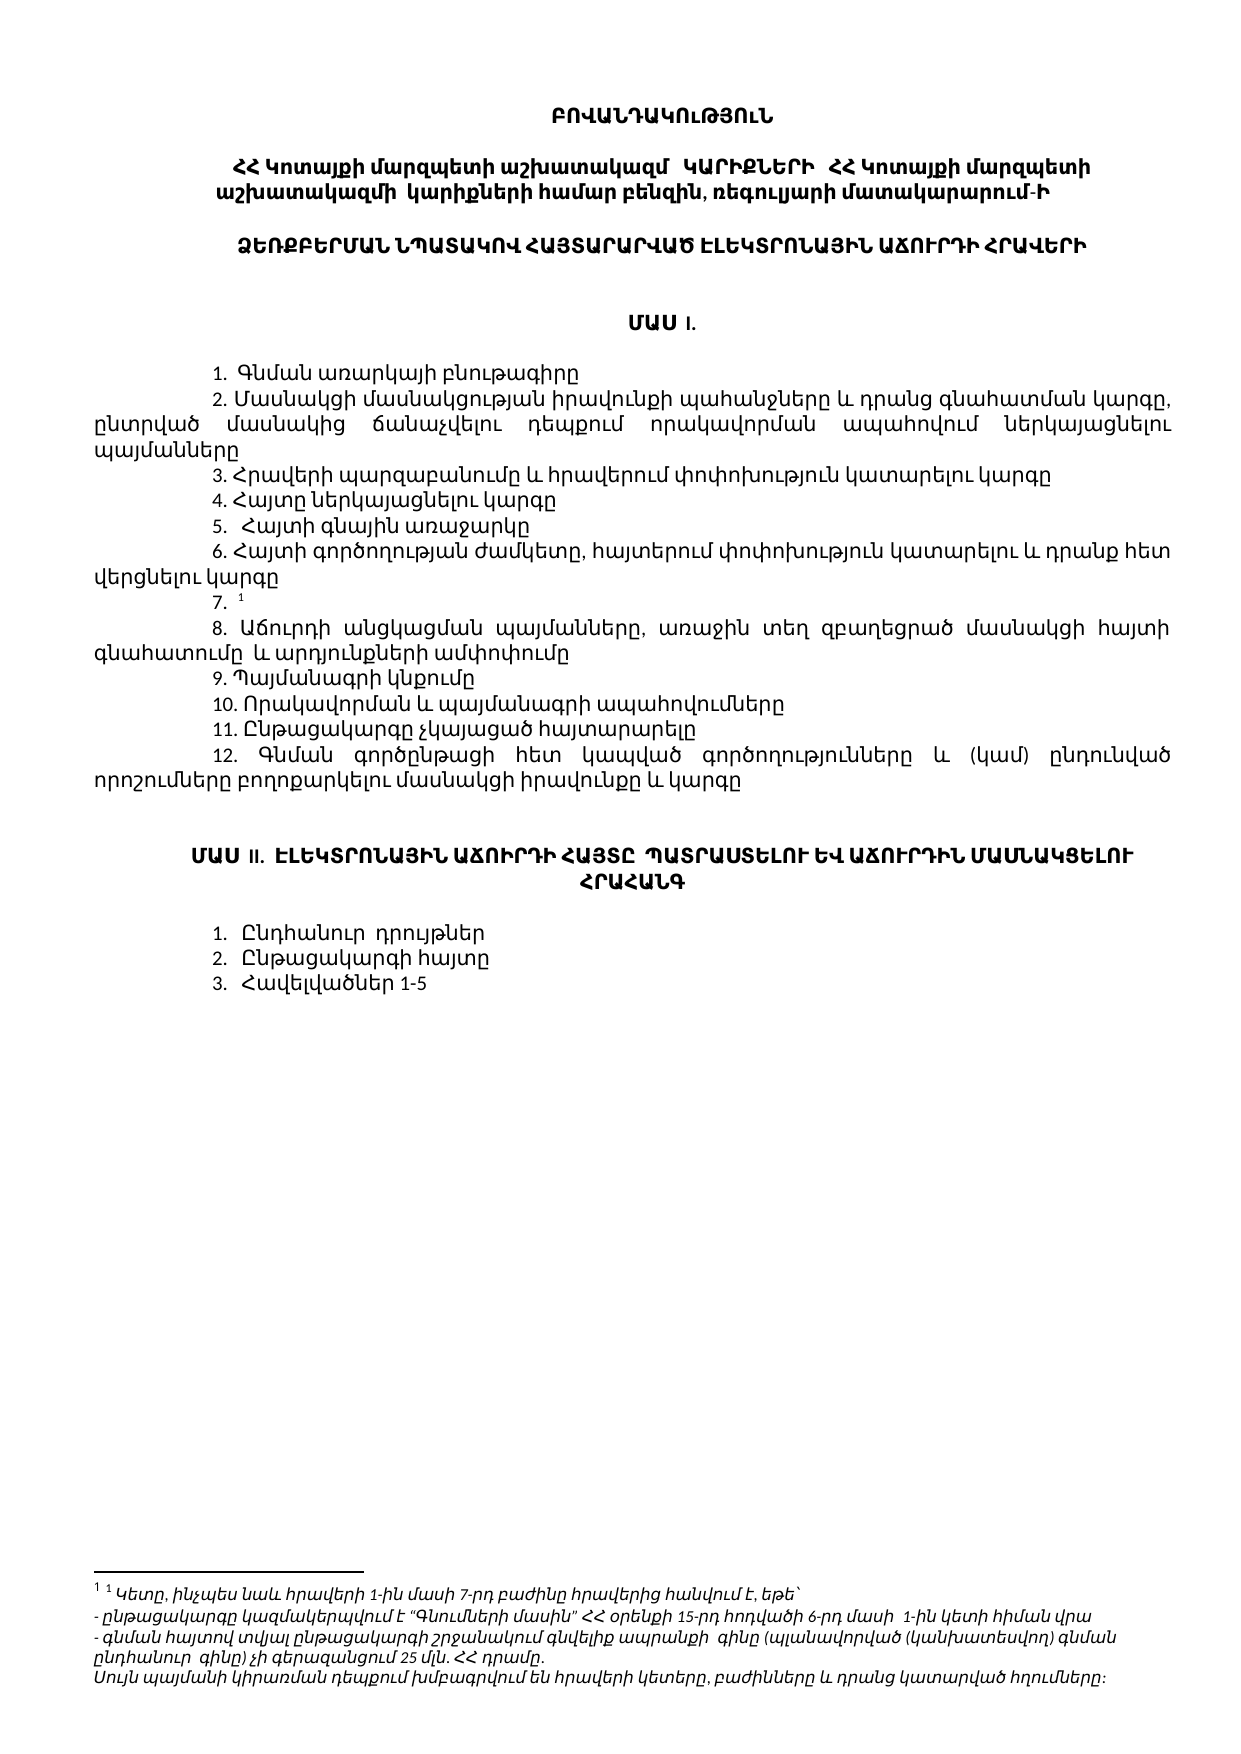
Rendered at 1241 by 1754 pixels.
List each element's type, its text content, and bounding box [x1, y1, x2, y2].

text 2. Ընթացակարգի հայտը [94, 945, 1171, 971]
text 4. Հայտը ներկայացնելու կարգը [94, 488, 1171, 513]
text ԲՈՎԱՆԴԱԿՈւԹՅՈւՆ [94, 103, 1171, 128]
text ՀՀ Կոտայքի մարզպետի աշխատակազմ ԿԱՐԻՔՆԵՐԻ ՀՀ Կոտայքի մարզպետի աշխատակազմի կարիքների համար բենզին, ռեգուլյարի մատակարարում-Ի [94, 154, 1171, 205]
text 12. Գնման գործընթացի հետ կապված գործողությունները և (կամ) ընդունված որոշումները բողոքարկելու մասնակցի իրավունքը և կարգը [94, 742, 1171, 793]
text 7. 1 [94, 589, 1171, 615]
text 6. Հայտի գործողության ժամկետը, հայտերում փոփոխություն կատարելու և դրանք հետ վերցնելու կարգը [94, 538, 1171, 589]
text ՄԱՍ I. [94, 310, 1171, 335]
text 11. Ընթացակարգը չկայացած հայտարարելը [94, 716, 1171, 742]
text 5. Հայտի գնային առաջարկը [94, 513, 1171, 538]
text ՁԵՌՔԲԵՐՄԱՆ ՆՊԱՏԱԿՈՎ ՀԱՅՏԱՐԱՐՎԱԾ ԷԼԵԿՏՐՈՆԱՅԻՆ ԱՃՈՒՐԴԻ ՀՐԱՎԵՐԻ [94, 233, 1171, 259]
text 9. Պայմանագրի կնքումը [94, 666, 1171, 691]
text 2. Մասնակցի մասնակցության իրավունքի պահանջները և դրանց գնահատման կարգը, ընտրված մասնակից ճանաչվելու դեպքում որակավորման ապահովում ներկայացնելու պայմանները [94, 386, 1171, 462]
text 3. Հավելվածներ 1-5 [94, 971, 1171, 996]
text ՄԱՍ II. ԷԼԵԿՏՐՈՆԱՅԻՆ ԱՃՈԻՐԴԻ ՀԱՅՏԸ ՊԱՏՐԱՍՏԵԼՈՒ ԵՎ ԱՃՈՒՐԴԻՆ ՄԱՍՆԱԿՑԵԼՈՒ ՀՐԱՀԱՆԳ [94, 843, 1171, 894]
text 8. Աճուրդի անցկացման պայմանները, առաջին տեղ զբաղեցրած մասնակցի հայտի գնահատումը և արդյունքների ամփոփումը [94, 615, 1171, 666]
text 1. Գնման առարկայի բնութագիրը [94, 361, 1171, 386]
text 1. Ընդհանուր դրույթներ [94, 920, 1171, 945]
text 10. Որակավորման և պայմանագրի ապահովումները [94, 691, 1171, 716]
text 3. Հրավերի պարզաբանումը և հրավերում փոփոխություն կատարելու կարգը [94, 462, 1171, 488]
